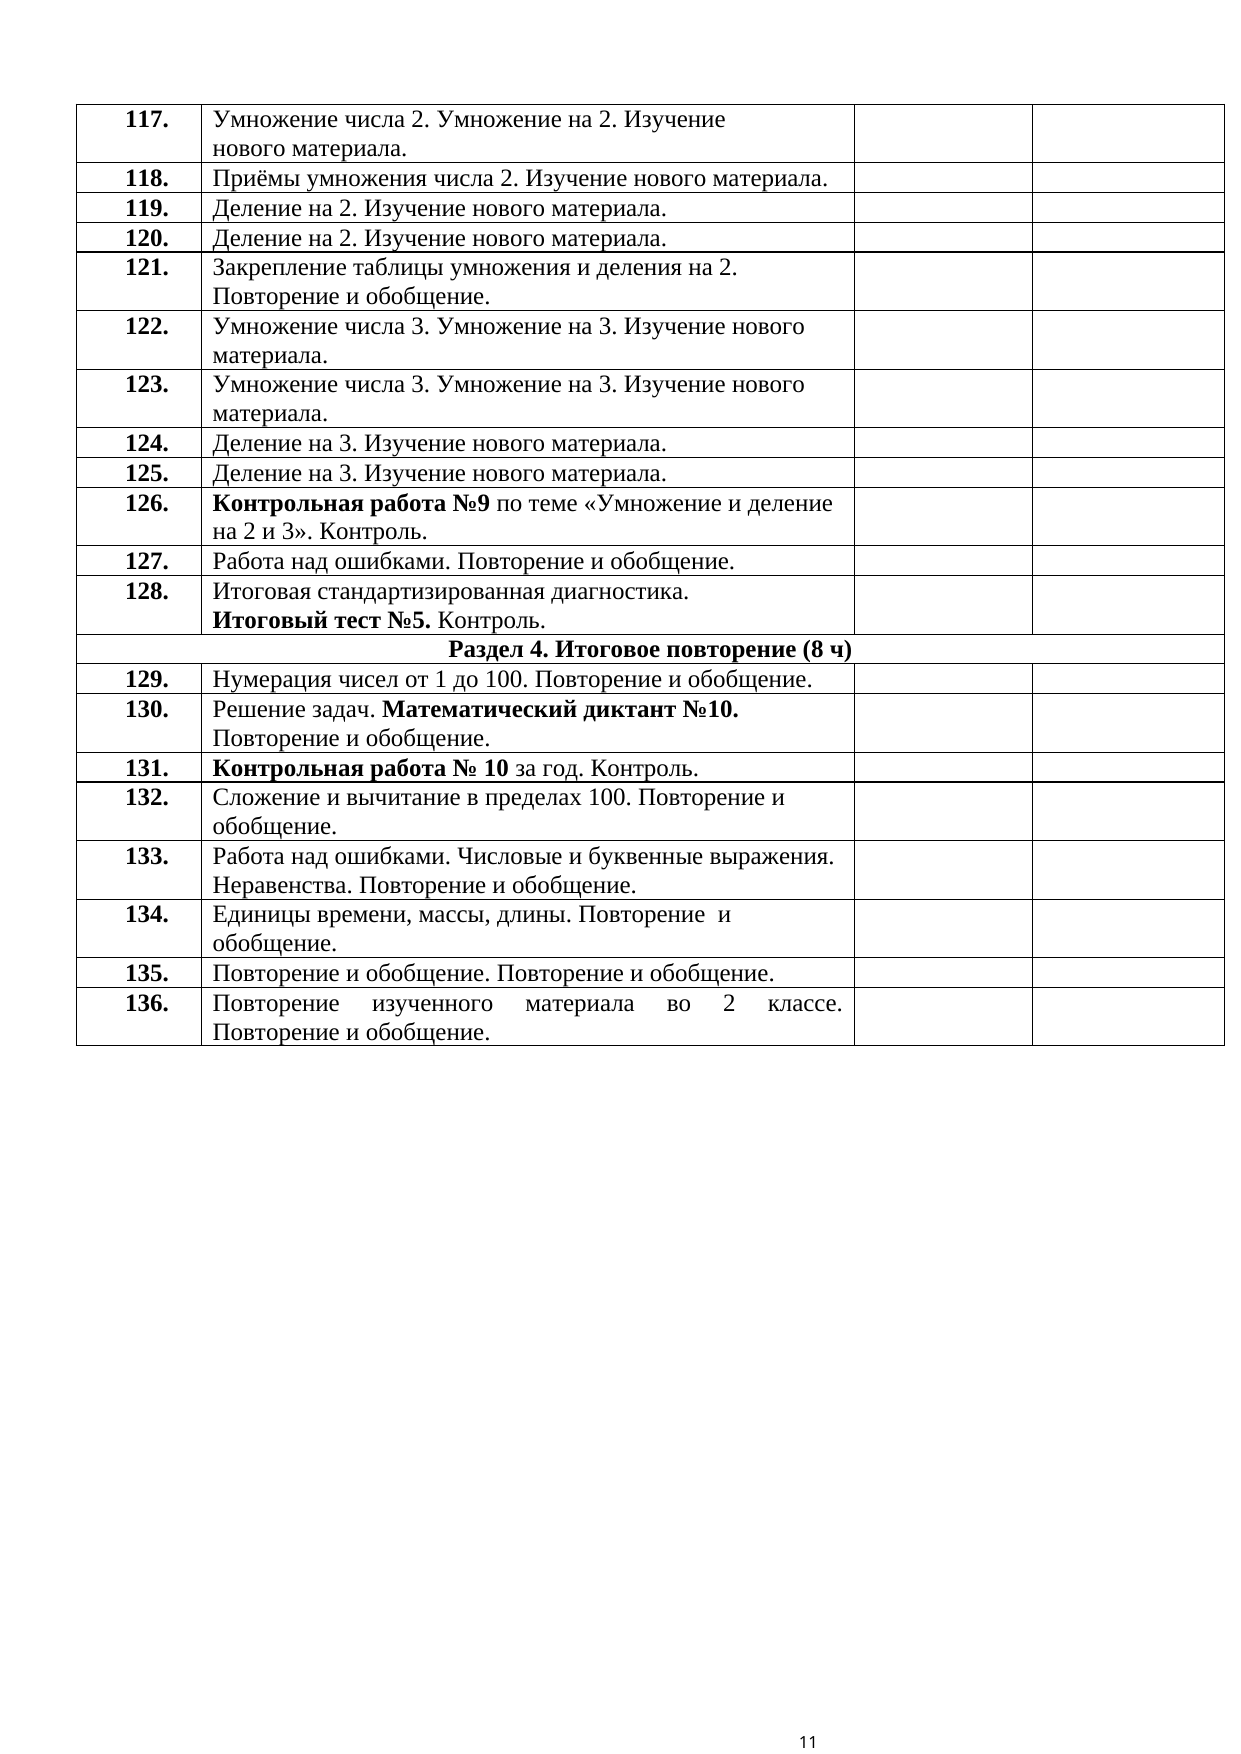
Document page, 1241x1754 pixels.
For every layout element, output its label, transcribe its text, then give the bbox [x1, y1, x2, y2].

table_cell [855, 841, 1032, 898]
table_cell [77, 105, 201, 162]
table_cell [77, 694, 201, 752]
table_cell [77, 841, 201, 898]
table_cell [1033, 546, 1224, 575]
table_cell [77, 193, 201, 222]
table_cell [1033, 428, 1224, 457]
table_cell Решение задач. Математический диктант №10. Повторение и обобщение. [202, 694, 854, 752]
table_cell [1033, 488, 1224, 545]
table_cell Повторение и обобщение. Повторение и обобщение. [202, 958, 854, 987]
table_cell [77, 753, 201, 781]
table_cell [1033, 753, 1224, 781]
table_cell [855, 193, 1032, 222]
table_cell [855, 958, 1032, 987]
table_cell [77, 163, 201, 192]
table_cell Деление на 3. Изучение нового материала. [202, 428, 854, 457]
table_cell Деление на 3. Изучение нового материала. [202, 458, 854, 487]
table_cell [1033, 163, 1224, 192]
table_cell [1033, 694, 1224, 752]
table_cell Работа над ошибками. Числовые и буквенные выражения. Неравенства. Повторение и обобщение. [202, 841, 854, 898]
table_cell [77, 253, 201, 310]
table_cell Контрольная работа № 10 за год. Контроль. [202, 753, 854, 781]
table_cell [855, 253, 1032, 310]
table_cell [77, 988, 201, 1045]
table_cell [855, 458, 1032, 487]
table_cell [77, 223, 201, 251]
table_cell Единицы времени, массы, длины. Повторение и обобщение. [202, 900, 854, 957]
table_cell Сложение и вычитание в пределах 100. Повторение и обобщение. [202, 783, 854, 840]
table_cell Деление на 2. Изучение нового материала. [202, 223, 854, 251]
table_cell [855, 105, 1032, 162]
table_cell [855, 664, 1032, 693]
table_cell [1033, 958, 1224, 987]
table_cell [1033, 193, 1224, 222]
table_cell [1033, 988, 1224, 1045]
table_cell [855, 370, 1032, 427]
table_cell [77, 958, 201, 987]
table_cell [1033, 253, 1224, 310]
table_cell [855, 488, 1032, 545]
table_cell [1033, 783, 1224, 840]
table_cell [77, 488, 201, 545]
table_cell Умножение числа 3. Умножение на 3. Изучение нового материала. [202, 370, 854, 427]
table_cell Нумерация чисел от 1 до 100. Повторение и обобщение. [202, 664, 854, 693]
table_cell [1033, 105, 1224, 162]
table_cell [1033, 900, 1224, 957]
table_cell Умножение числа 3. Умножение на 3. Изучение нового материала. [202, 311, 854, 368]
table_cell Работа над ошибками. Повторение и обобщение. [202, 546, 854, 575]
table_cell [77, 576, 201, 633]
table_cell [77, 428, 201, 457]
table_cell [855, 783, 1032, 840]
table_cell Закрепление таблицы умножения и деления на 2. Повторение и обобщение. [202, 253, 854, 310]
table_cell [1033, 841, 1224, 898]
table_cell [77, 546, 201, 575]
table_cell [77, 900, 201, 957]
table_cell [855, 753, 1032, 781]
table_cell [1033, 576, 1224, 633]
table_cell [1033, 458, 1224, 487]
table_cell [1033, 370, 1224, 427]
table_cell [855, 694, 1032, 752]
table_cell [855, 900, 1032, 957]
table_cell Повторение изученного материала во 2 классе. Повторение и обобщение. [202, 988, 854, 1045]
table_cell [855, 223, 1032, 251]
table_cell Контрольная работа №9 по теме «Умножение и деление на 2 и 3». Контроль. [202, 488, 854, 545]
table_cell Раздел 4. Итоговое повторение (8 ч) [77, 635, 1224, 663]
table_cell [855, 546, 1032, 575]
table_cell [77, 783, 201, 840]
table_cell [855, 988, 1032, 1045]
table_cell [77, 458, 201, 487]
table_cell [855, 428, 1032, 457]
table_cell [1033, 664, 1224, 693]
table_cell [855, 576, 1032, 633]
table_cell [77, 664, 201, 693]
table_cell Деление на 2. Изучение нового материала. [202, 193, 854, 222]
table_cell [202, 105, 854, 162]
table_cell [1033, 223, 1224, 251]
table_cell Приёмы умножения числа 2. Изучение нового материала. [202, 163, 854, 192]
table_cell [855, 311, 1032, 368]
table_cell [1033, 311, 1224, 368]
table_cell [855, 163, 1032, 192]
table_cell [77, 311, 201, 368]
table_cell [77, 370, 201, 427]
table_cell Итоговая стандартизированная диагностика. Итоговый тест №5. Контроль. [202, 576, 854, 633]
